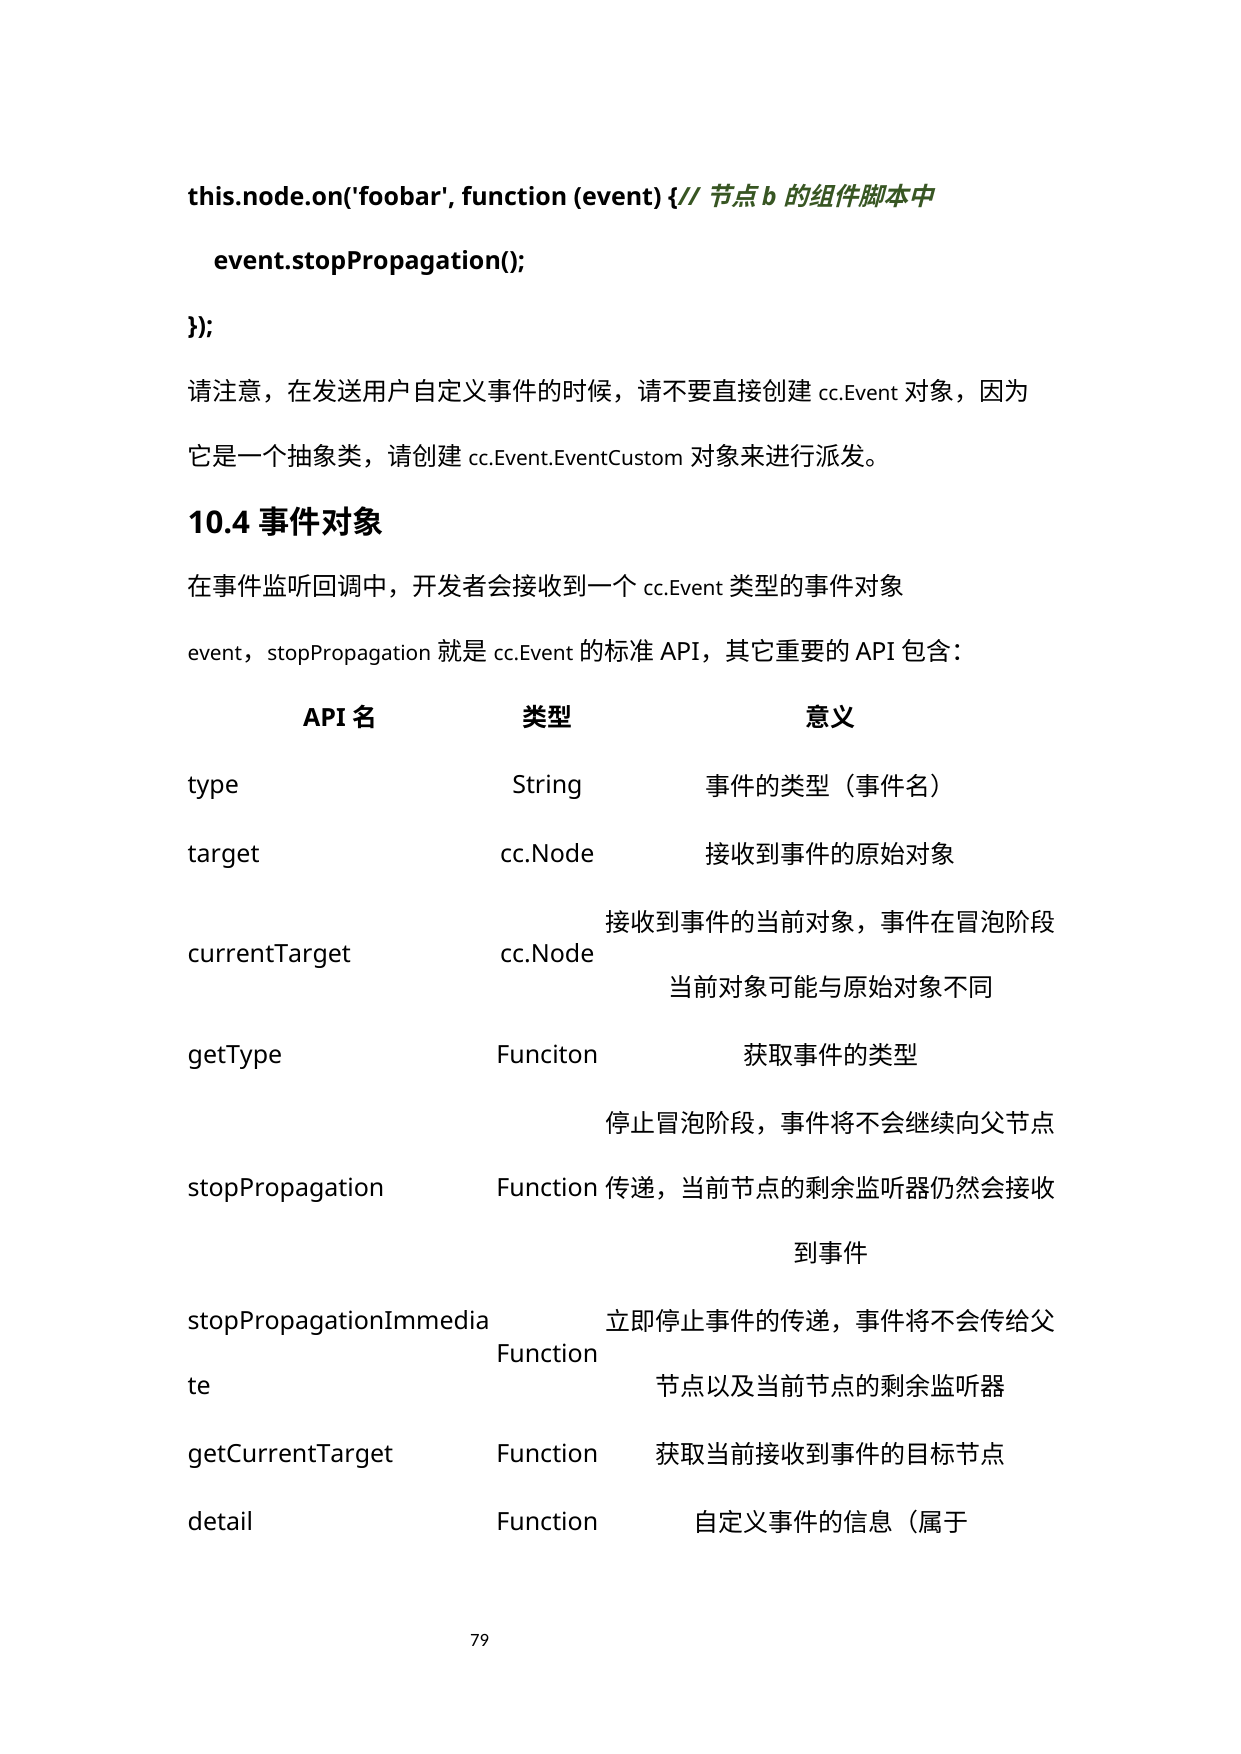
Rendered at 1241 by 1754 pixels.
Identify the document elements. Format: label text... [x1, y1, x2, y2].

table_cell Function [494, 1419, 600, 1487]
subtitle 10.4 事件对象 [187, 487, 1053, 552]
table_cell cc.Node [494, 886, 600, 1019]
table_cell detail [186, 1487, 494, 1555]
text 在事件监听回调中，开发者会接收到一个 cc.Event 类型的事件对象 event，stopPropagation 就是 cc.Event 的标准 API，其它重要的 API 包含： [187, 552, 1053, 682]
text 请注意，在发送用户自定义事件的时候，请不要直接创建 cc.Event 对象，因为它是一个抽象类，请创建 cc.Event.EventCustom 对象来进行派发。 [187, 357, 1053, 487]
table_cell 获取当前接收到事件的目标节点 [600, 1419, 1061, 1487]
table_cell 事件的类型（事件名） [600, 750, 1061, 818]
table_cell 停止冒泡阶段，事件将不会继续向父节点传递，当前节点的剩余监听器仍然会接收到事件 [600, 1088, 1061, 1286]
table_header 类型 [494, 682, 600, 750]
table_cell Function [494, 1487, 600, 1555]
text event.stopPropagation(); [187, 227, 1053, 292]
table_cell getCurrentTarget [186, 1419, 494, 1487]
table_cell stopPropagationImmediate [186, 1286, 494, 1419]
table_cell type [186, 750, 494, 818]
table_cell getType [186, 1020, 494, 1088]
table_cell 接收到事件的原始对象 [600, 818, 1061, 886]
table_cell stopPropagation [186, 1088, 494, 1286]
table_header 意义 [600, 682, 1061, 750]
table_cell Function [494, 1286, 600, 1419]
table_cell Function [494, 1088, 600, 1286]
text this.node.on('foobar', function (event) {// 节点 b 的组件脚本中 [187, 162, 1053, 227]
table_cell Funciton [494, 1020, 600, 1088]
table_cell String [494, 750, 600, 818]
table_cell currentTarget [186, 886, 494, 1019]
table_cell cc.Node [494, 818, 600, 886]
table_cell 获取事件的类型 [600, 1020, 1061, 1088]
text }); [187, 292, 1053, 357]
table_cell 自定义事件的信息（属于 cc.Event.EventCustom） [600, 1487, 1061, 1555]
table_cell 接收到事件的当前对象，事件在冒泡阶段当前对象可能与原始对象不同 [600, 886, 1061, 1019]
table_cell target [186, 818, 494, 886]
table_header API 名 [186, 682, 494, 750]
table_cell 立即停止事件的传递，事件将不会传给父节点以及当前节点的剩余监听器 [600, 1286, 1061, 1419]
